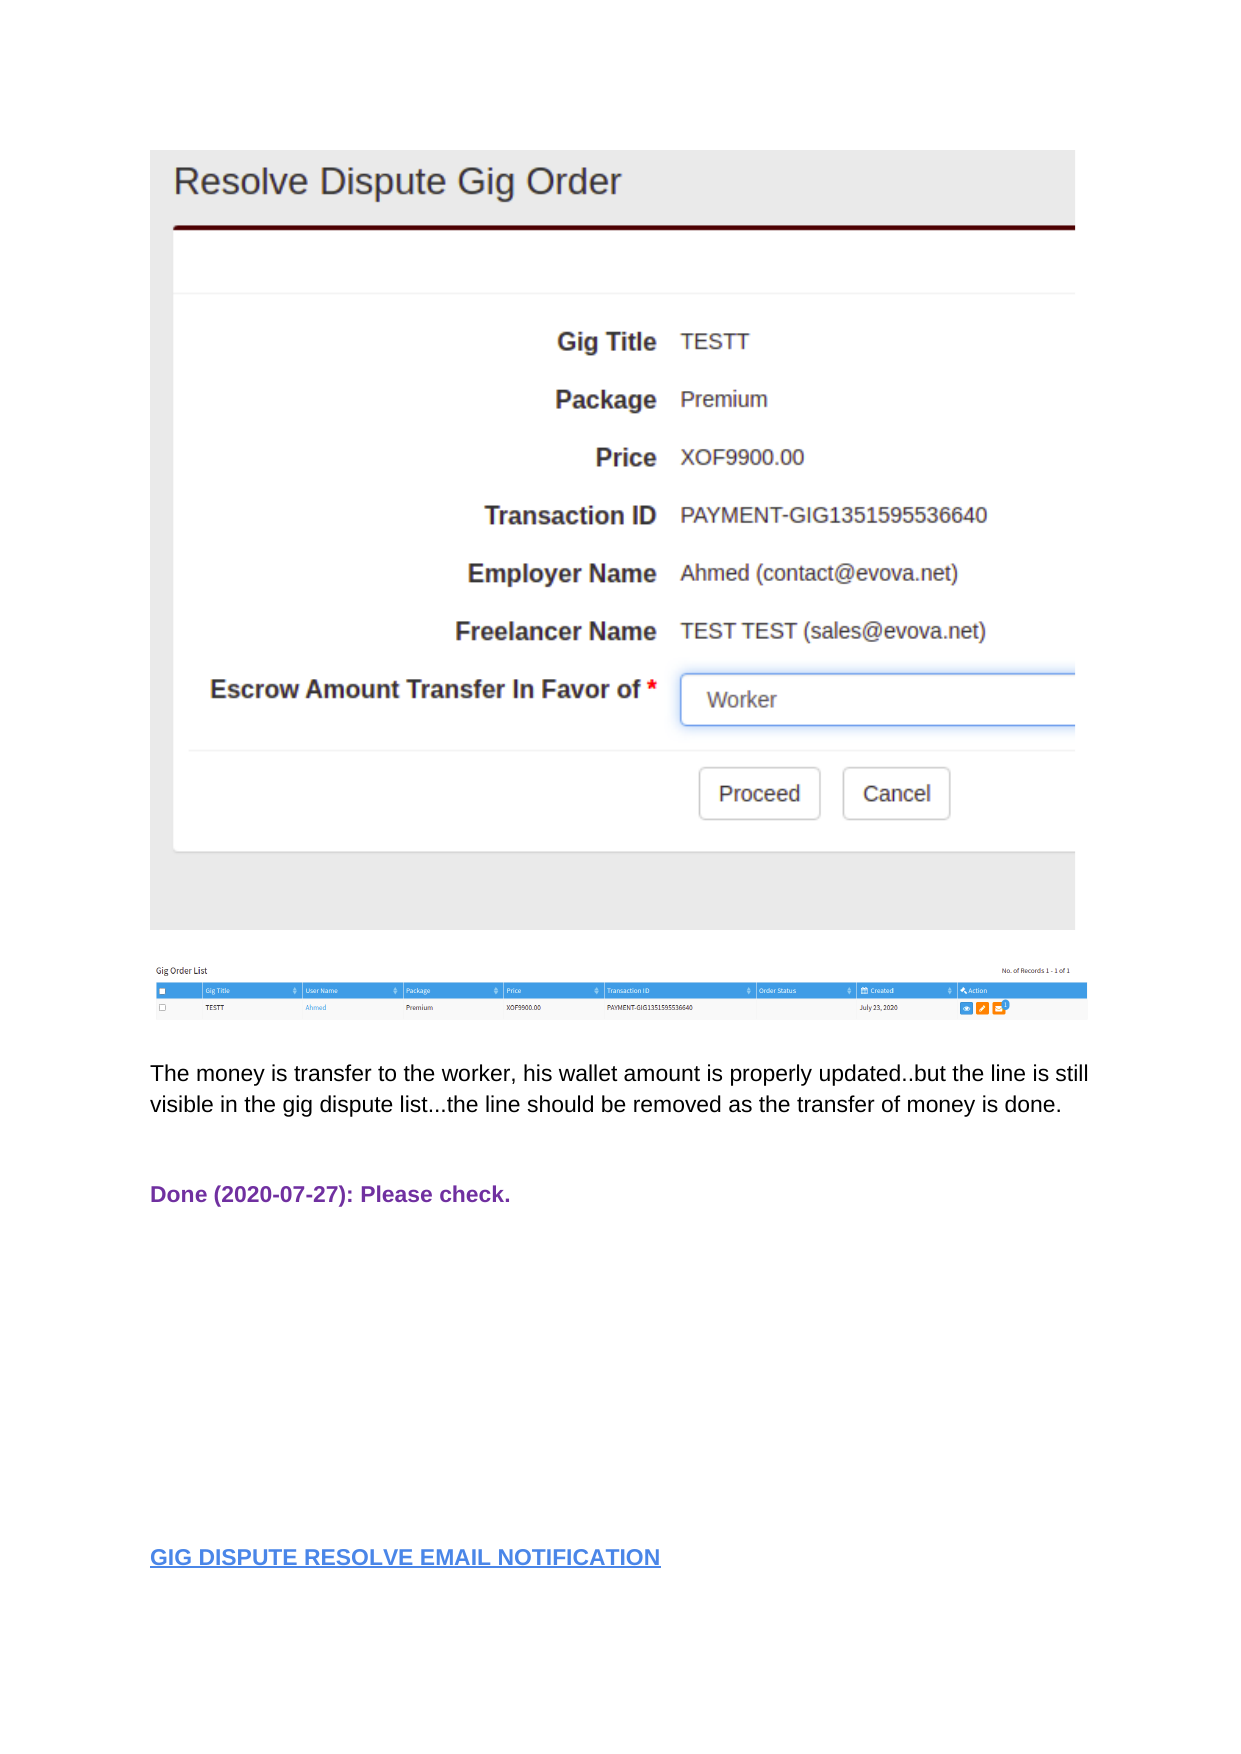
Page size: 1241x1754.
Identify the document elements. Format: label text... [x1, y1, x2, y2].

text GIG DISPUTE RESOLVE EMAIL NOTIFICATION [150, 1544, 1090, 1570]
text The money is transfer to the worker, his wallet amount is properly updated..but the line is still visible in the gig dispute list...the line should be removed as the transfer of money is done. [150, 1060, 1090, 1117]
picture [150, 150, 1075, 930]
text Done (2020-07-27): Please check. [150, 1181, 1090, 1207]
picture [150, 963, 1091, 1027]
